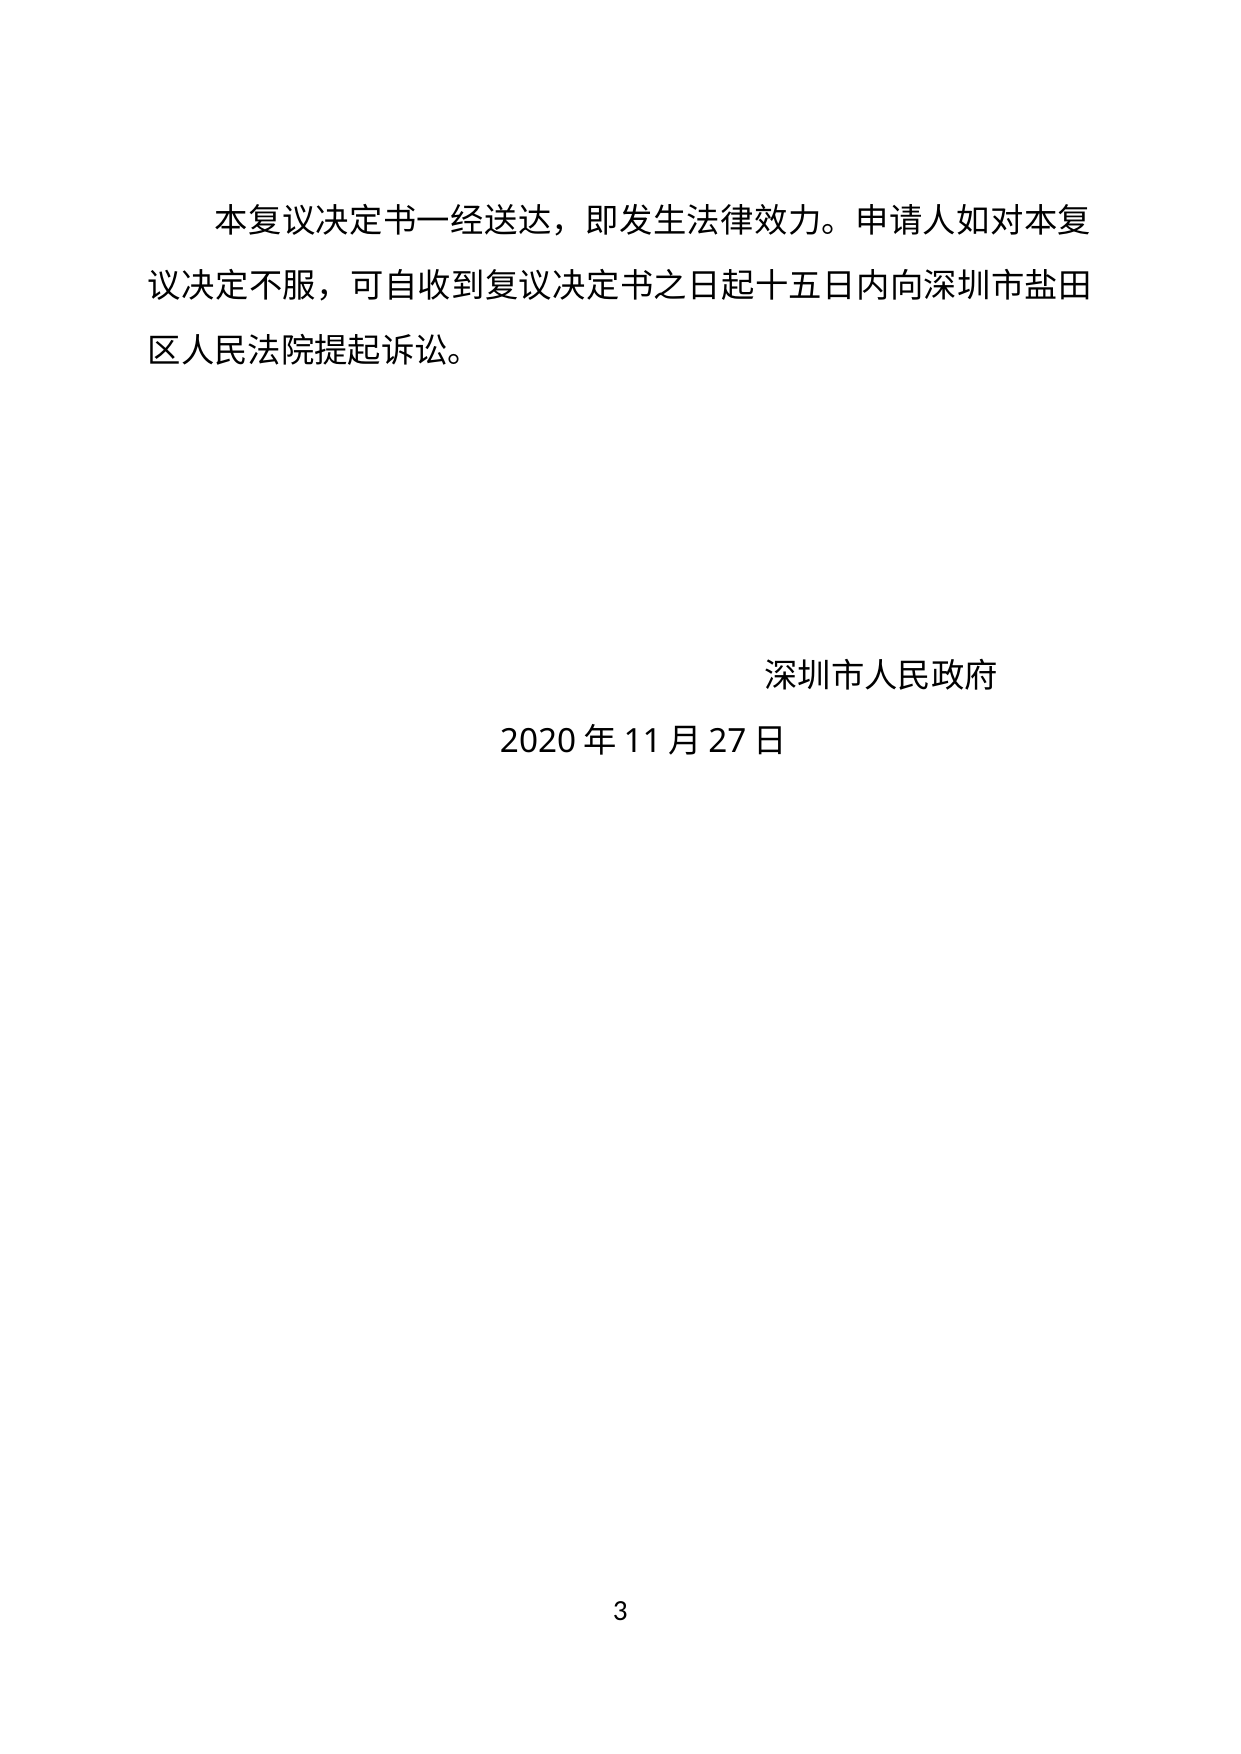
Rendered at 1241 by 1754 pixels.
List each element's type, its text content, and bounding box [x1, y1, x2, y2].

text 2020年11月27日 [148, 706, 1092, 771]
text 本复议决定书一经送达，即发生法律效力。申请人如对本复议决定不服，可自收到复议决定书之日起十五日内向深圳市盐田区人民法院提起诉讼。 [148, 186, 1092, 381]
text 深圳市人民政府 [148, 641, 1092, 706]
